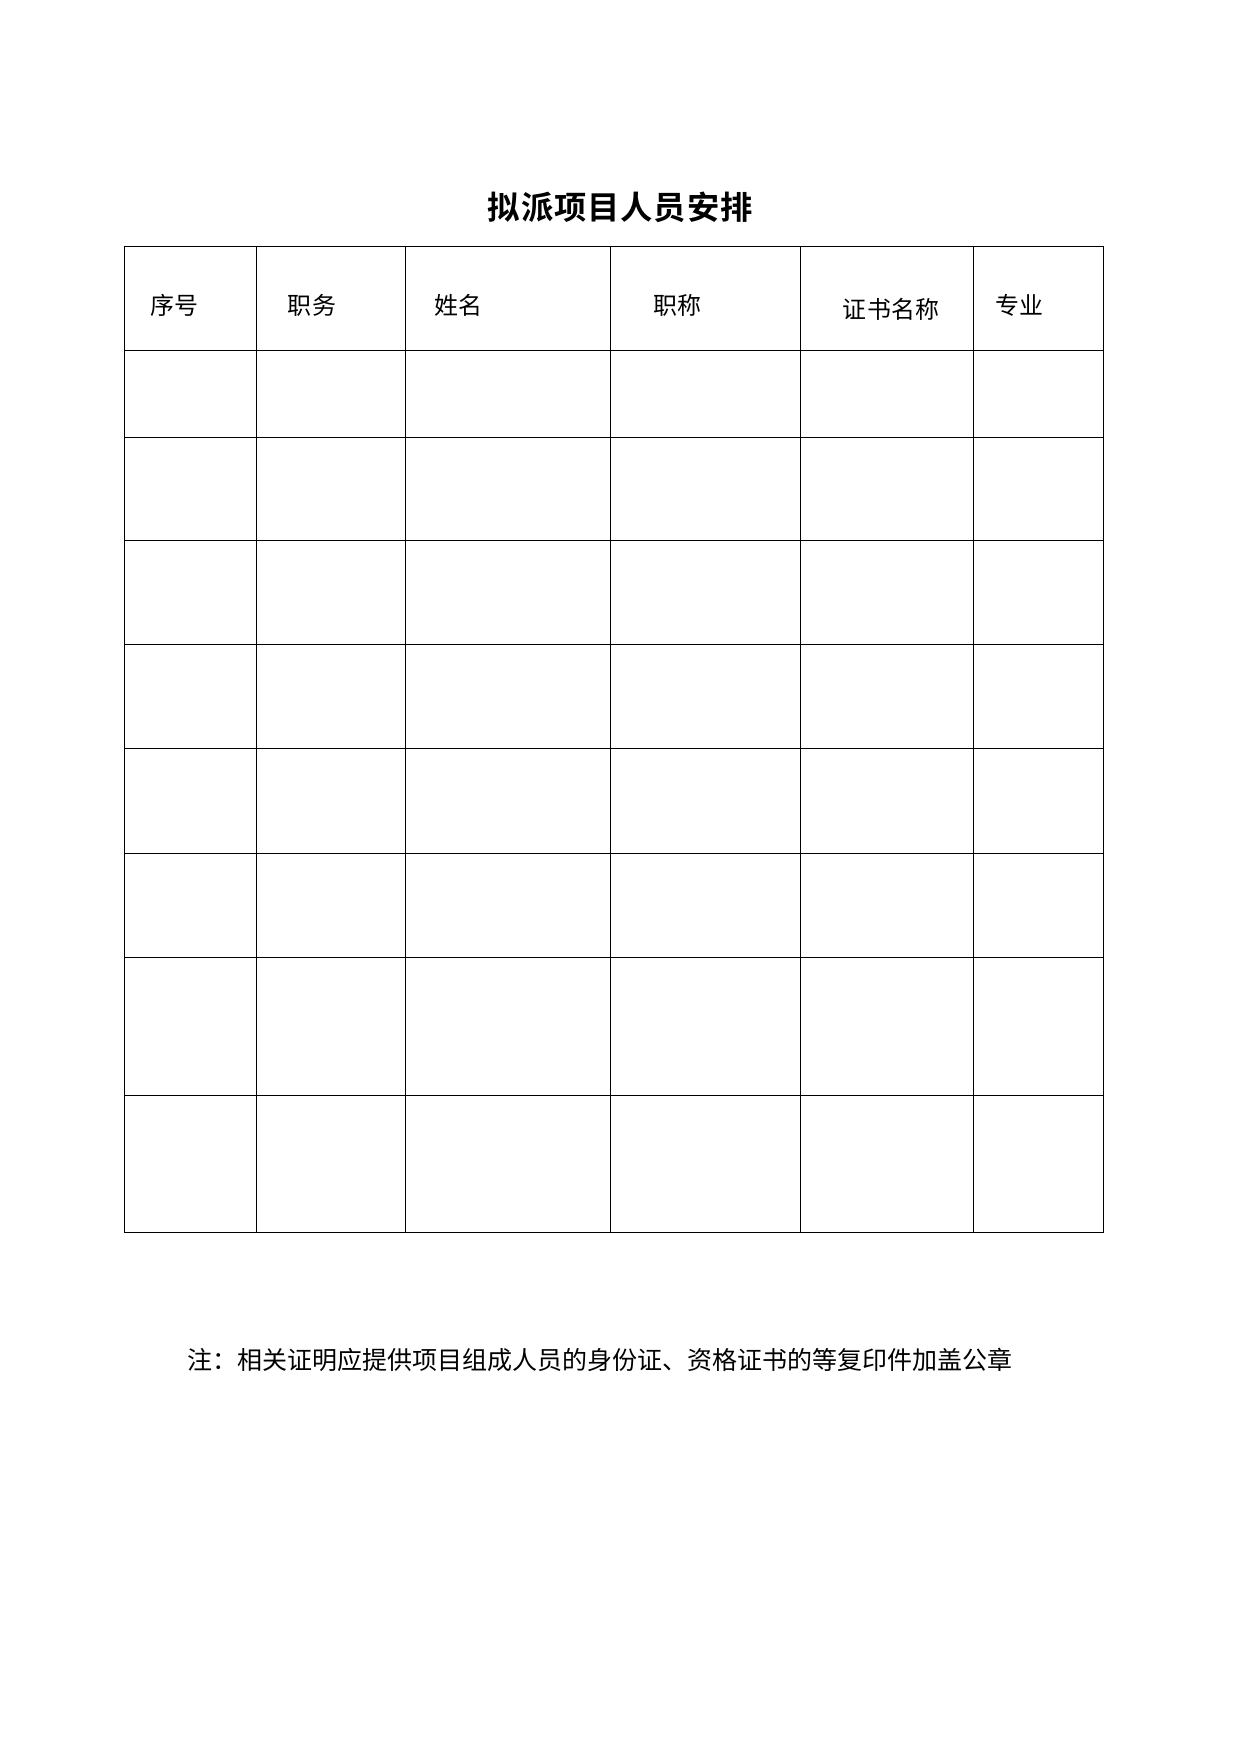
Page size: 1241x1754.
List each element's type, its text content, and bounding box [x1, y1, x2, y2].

table_header 专业 [974, 247, 1103, 350]
table_header 职务 [257, 247, 405, 350]
table_cell [406, 438, 610, 540]
table_cell [257, 854, 405, 957]
table_cell [125, 645, 256, 748]
table_cell [406, 854, 610, 957]
table_cell [974, 351, 1103, 436]
table_cell [801, 645, 973, 748]
table_header 序号 [125, 247, 256, 350]
table_cell [974, 438, 1103, 540]
table_cell [257, 645, 405, 748]
table_header 姓名 [406, 247, 610, 350]
table_cell [406, 749, 610, 853]
table_cell [257, 749, 405, 853]
table_cell [801, 438, 973, 540]
table_cell [801, 1096, 973, 1232]
table_cell [406, 1096, 610, 1232]
table_cell [611, 645, 800, 748]
table_cell [801, 749, 973, 853]
table_cell [974, 645, 1103, 748]
table_cell [125, 351, 256, 436]
table_cell [257, 1096, 405, 1232]
table_cell [611, 351, 800, 436]
table_cell [406, 958, 610, 1095]
table_header 职称 [611, 247, 800, 350]
table_cell [406, 351, 610, 436]
table_cell [406, 541, 610, 644]
table_cell [974, 1096, 1103, 1232]
table_cell [974, 958, 1103, 1095]
table_cell [611, 749, 800, 853]
table_header 证书名称 [801, 247, 973, 350]
table_cell [611, 854, 800, 957]
table_cell [125, 541, 256, 644]
table_cell [125, 749, 256, 853]
table_cell [801, 854, 973, 957]
table_cell [801, 541, 973, 644]
table_cell [974, 541, 1103, 644]
table_cell [257, 438, 405, 540]
table_cell [974, 854, 1103, 957]
table_cell [257, 351, 405, 436]
table_cell [611, 1096, 800, 1232]
table_cell [125, 438, 256, 540]
text 注：相关证明应提供项目组成人员的身份证、资格证书的等复印件加盖公章 [187, 1233, 1053, 1391]
table_cell [974, 749, 1103, 853]
table_cell [257, 958, 405, 1095]
table_cell [125, 854, 256, 957]
table_cell [801, 351, 973, 436]
table_cell [611, 958, 800, 1095]
table_cell [611, 541, 800, 644]
table_cell [257, 541, 405, 644]
table_cell [801, 958, 973, 1095]
table_cell [406, 645, 610, 748]
table_cell [611, 438, 800, 540]
table_cell [125, 958, 256, 1095]
table_cell [125, 1096, 256, 1232]
text 拟派项目人员安排 [187, 172, 1053, 237]
